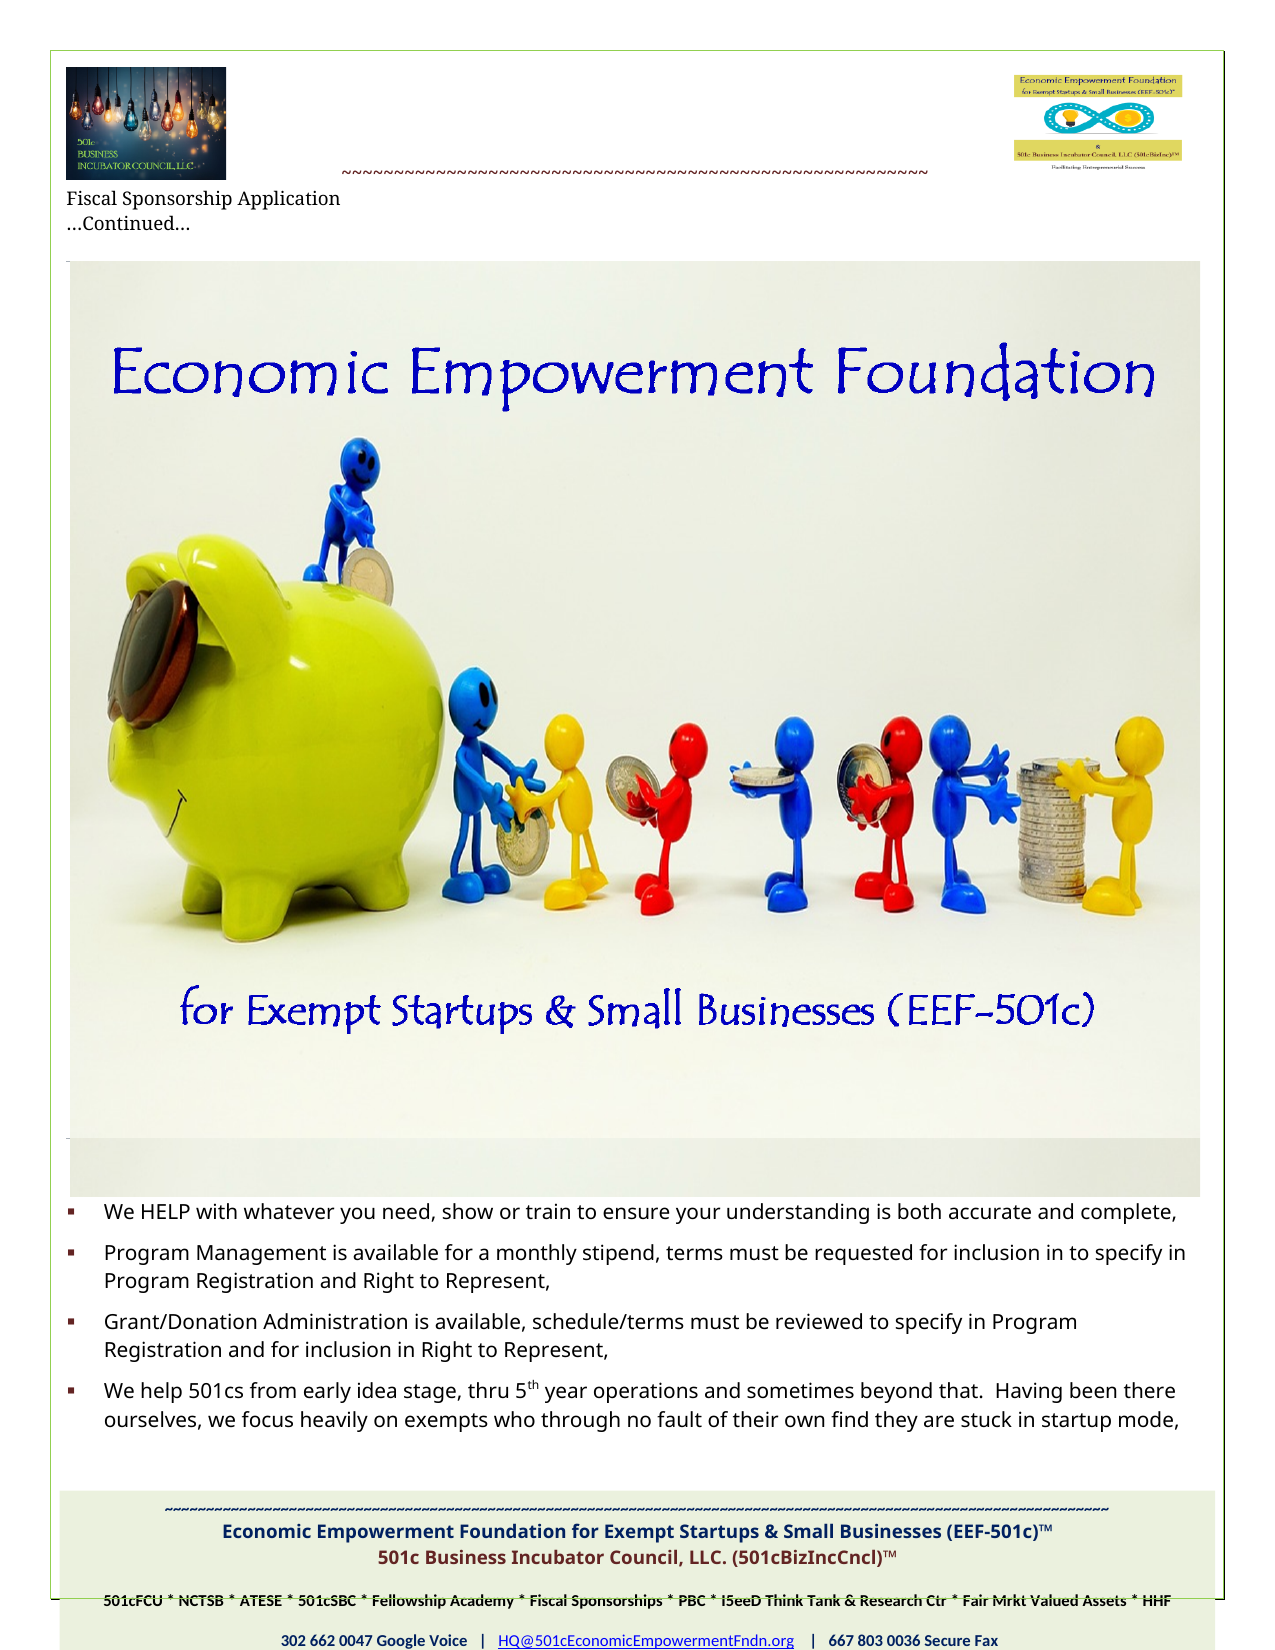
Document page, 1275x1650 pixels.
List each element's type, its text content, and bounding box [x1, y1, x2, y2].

list Grant/Donation Administration is available, schedule/terms must be reviewed to specify in Program Registration and for inclusion in Right to Represent, [66, 1307, 1199, 1364]
picture [66, 261, 1201, 1197]
picture [66, 67, 227, 180]
picture [1005, 66, 1191, 180]
list We HELP with whatever you need, show or train to ensure your understanding is both accurate and complete, [66, 1197, 1199, 1225]
list We help 501cs from early idea stage, thru 5th year operations and sometimes beyond that. Having been there ourselves, we focus heavily on exempts who through no fault of their own find they are stuck in startup mode, [66, 1376, 1199, 1433]
list Program Management is available for a monthly stipend, terms must be requested for inclusion in to specify in Program Registration and Right to Represent, [66, 1238, 1199, 1294]
